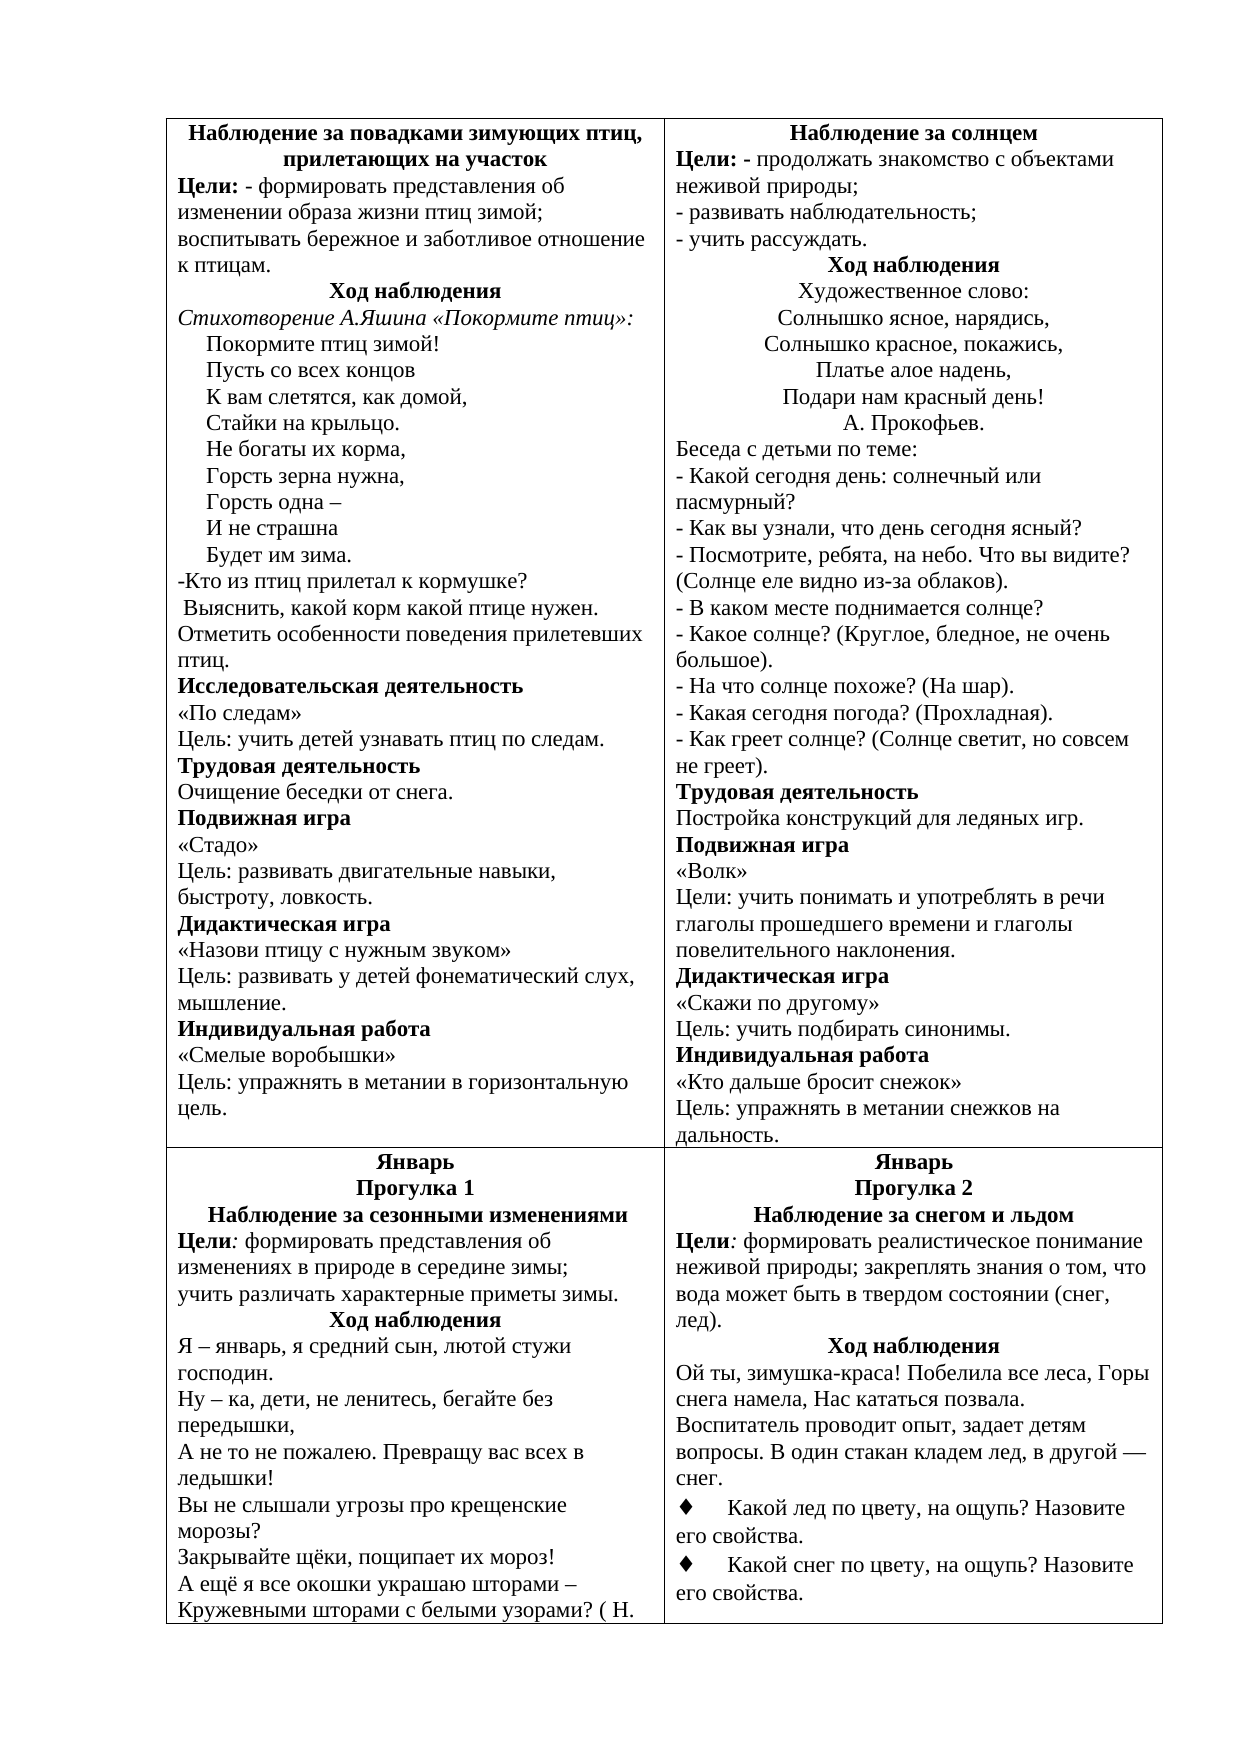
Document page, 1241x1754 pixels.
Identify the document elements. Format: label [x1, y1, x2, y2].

table_cell [167, 119, 664, 1147]
table_cell [167, 1148, 664, 1622]
table_cell [665, 1148, 1162, 1622]
table_cell [665, 119, 1162, 1147]
